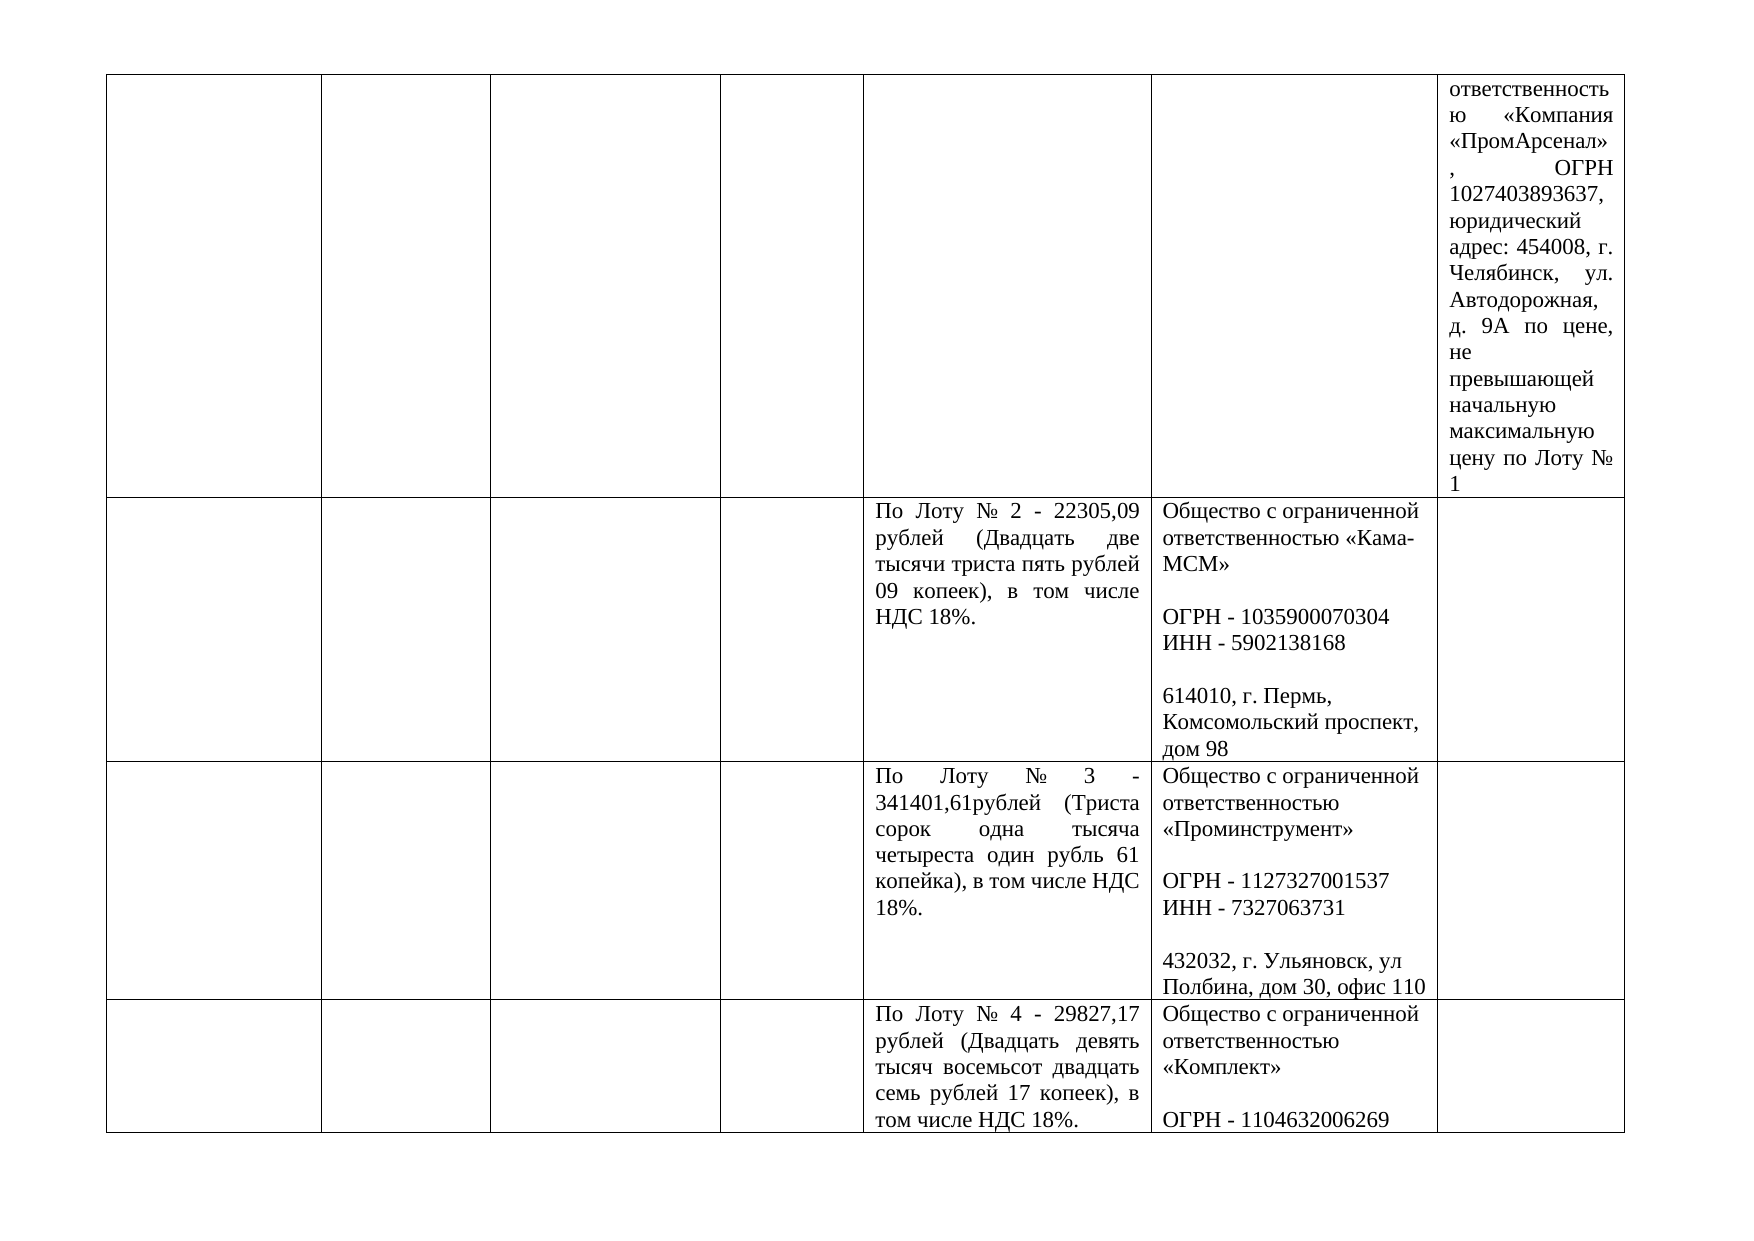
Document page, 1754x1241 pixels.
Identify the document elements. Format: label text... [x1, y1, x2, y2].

table_cell Общество с ограниченной ответственностью «Проминструмент» ОГРН - 1127327001537 ИНН - 7327063731 432032, г. Ульяновск, ул Полбина, дом 30, офис 110 [1152, 762, 1437, 999]
table_cell [491, 1000, 720, 1132]
table_cell [322, 498, 490, 761]
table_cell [1152, 1000, 1437, 1132]
table_cell [1438, 762, 1624, 999]
table_cell [107, 1000, 321, 1132]
table_cell [721, 762, 863, 999]
table_cell Общество с ограниченной ответственностью «Кама-МСМ» ОГРН - 1035900070304 ИНН - 5902138168 614010, г. Пермь, Комсомольский проспект, дом 98 [1152, 498, 1437, 761]
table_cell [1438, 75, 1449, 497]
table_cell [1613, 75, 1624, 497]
table_cell По Лоту № 3 - 341401,61рублей (Триста сорок одна тысяча четыреста один рубль 61 копейка), в том числе НДС 18%. [864, 762, 1151, 999]
table_cell [491, 498, 720, 761]
table_cell По Лоту № 2 - 22305,09 рублей (Двадцать две тысячи триста пять рублей 09 копеек), в том числе НДС 18%. [864, 498, 1151, 761]
table_cell [322, 762, 490, 999]
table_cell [864, 75, 1151, 497]
table_cell [1438, 1000, 1624, 1132]
table_cell [1438, 498, 1624, 761]
table_cell [107, 762, 321, 999]
table_cell [491, 762, 720, 999]
table_cell [721, 498, 863, 761]
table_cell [1152, 75, 1437, 497]
table_cell [721, 1000, 863, 1132]
table_cell [107, 498, 321, 761]
table_cell [322, 1000, 490, 1132]
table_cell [864, 1000, 1151, 1132]
